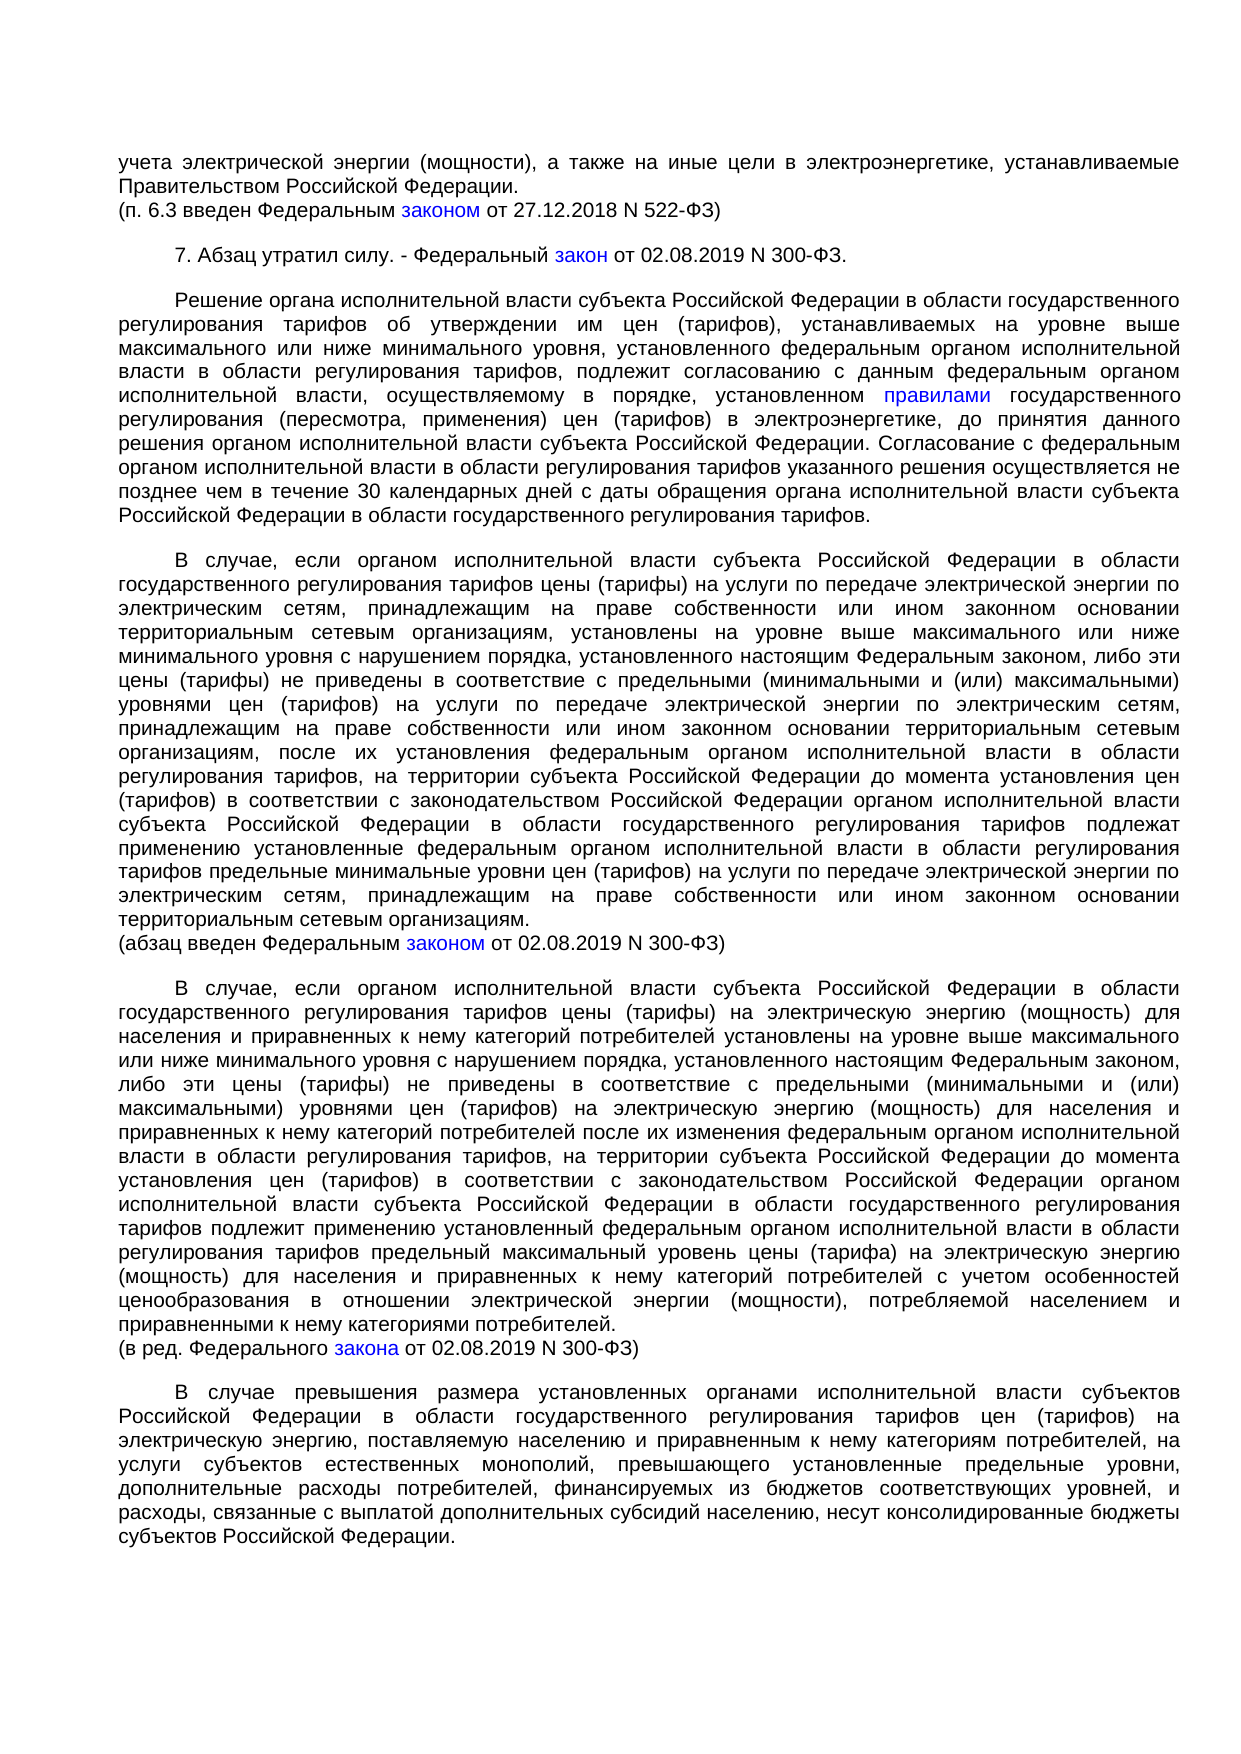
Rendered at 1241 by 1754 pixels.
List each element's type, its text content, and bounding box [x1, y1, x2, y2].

text 7. Абзац утратил силу. - Федеральный закон от 02.08.2019 N 300-ФЗ. [118, 243, 1181, 267]
text В случае, если органом исполнительной власти субъекта Российской Федерации в области государственного регулирования тарифов цены (тарифы) на услуги по передаче электрической энергии по электрическим сетям, принадлежащим на праве собственности или ином законном основании территориальным сетевым организациям, установлены на уровне выше максимального или ниже минимального уровня с нарушением порядка, установленного настоящим Федеральным законом, либо эти цены (тарифы) не приведены в соответствие с предельными (минимальными и (или) максимальными) уровнями цен (тарифов) на услуги по передаче электрической энергии по электрическим сетям, принадлежащим на праве собственности или ином законном основании территориальным сетевым организациям, после их установления федеральным органом исполнительной власти в области регулирования тарифов, на территории субъекта Российской Федерации до момента установления цен (тарифов) в соответствии с законодательством Российской Федерации органом исполнительной власти субъекта Российской Федерации в области государственного регулирования тарифов подлежат применению установленные федеральным органом исполнительной власти в области регулирования тарифов предельные минимальные уровни цен (тарифов) на услуги по передаче электрической энергии по электрическим сетям, принадлежащим на праве собственности или ином законном основании территориальным сетевым организациям. [118, 548, 1181, 931]
text (абзац введен Федеральным законом от 02.08.2019 N 300-ФЗ) [118, 931, 1181, 955]
text Решение органа исполнительной власти субъекта Российской Федерации в области государственного регулирования тарифов об утверждении им цен (тарифов), устанавливаемых на уровне выше максимального или ниже минимального уровня, установленного федеральным органом исполнительной власти в области регулирования тарифов, подлежит согласованию с данным федеральным органом исполнительной власти, осуществляемому в порядке, установленном правилами государственного регулирования (пересмотра, применения) цен (тарифов) в электроэнергетике, до принятия данного решения органом исполнительной власти субъекта Российской Федерации. Согласование с федеральным органом исполнительной власти в области регулирования тарифов указанного решения осуществляется не позднее чем в течение 30 календарных дней с даты обращения органа исполнительной власти субъекта Российской Федерации в области государственного регулирования тарифов. [118, 287, 1181, 527]
text В случае, если органом исполнительной власти субъекта Российской Федерации в области государственного регулирования тарифов цены (тарифы) на электрическую энергию (мощность) для населения и приравненных к нему категорий потребителей установлены на уровне выше максимального или ниже минимального уровня с нарушением порядка, установленного настоящим Федеральным законом, либо эти цены (тарифы) не приведены в соответствие с предельными (минимальными и (или) максимальными) уровнями цен (тарифов) на электрическую энергию (мощность) для населения и приравненных к нему категорий потребителей после их изменения федеральным органом исполнительной власти в области регулирования тарифов, на территории субъекта Российской Федерации до момента установления цен (тарифов) в соответствии с законодательством Российской Федерации органом исполнительной власти субъекта Российской Федерации в области государственного регулирования тарифов подлежит применению установленный федеральным органом исполнительной власти в области регулирования тарифов предельный максимальный уровень цены (тарифа) на электрическую энергию (мощность) для населения и приравненных к нему категорий потребителей с учетом особенностей ценообразования в отношении электрической энергии (мощности), потребляемой населением и приравненными к нему категориями потребителей. [118, 976, 1181, 1335]
text В случае превышения размера установленных органами исполнительной власти субъектов Российской Федерации в области государственного регулирования тарифов цен (тарифов) на электрическую энергию, поставляемую населению и приравненным к нему категориям потребителей, на услуги субъектов естественных монополий, превышающего установленные предельные уровни, дополнительные расходы потребителей, финансируемых из бюджетов соответствующих уровней, и расходы, связанные с выплатой дополнительных субсидий населению, несут консолидированные бюджеты субъектов Российской Федерации. [118, 1380, 1181, 1548]
text (в ред. Федерального закона от 02.08.2019 N 300-ФЗ) [118, 1335, 1181, 1359]
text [118, 150, 1181, 198]
text (п. 6.3 введен Федеральным законом от 27.12.2018 N 522-ФЗ) [118, 198, 1181, 222]
